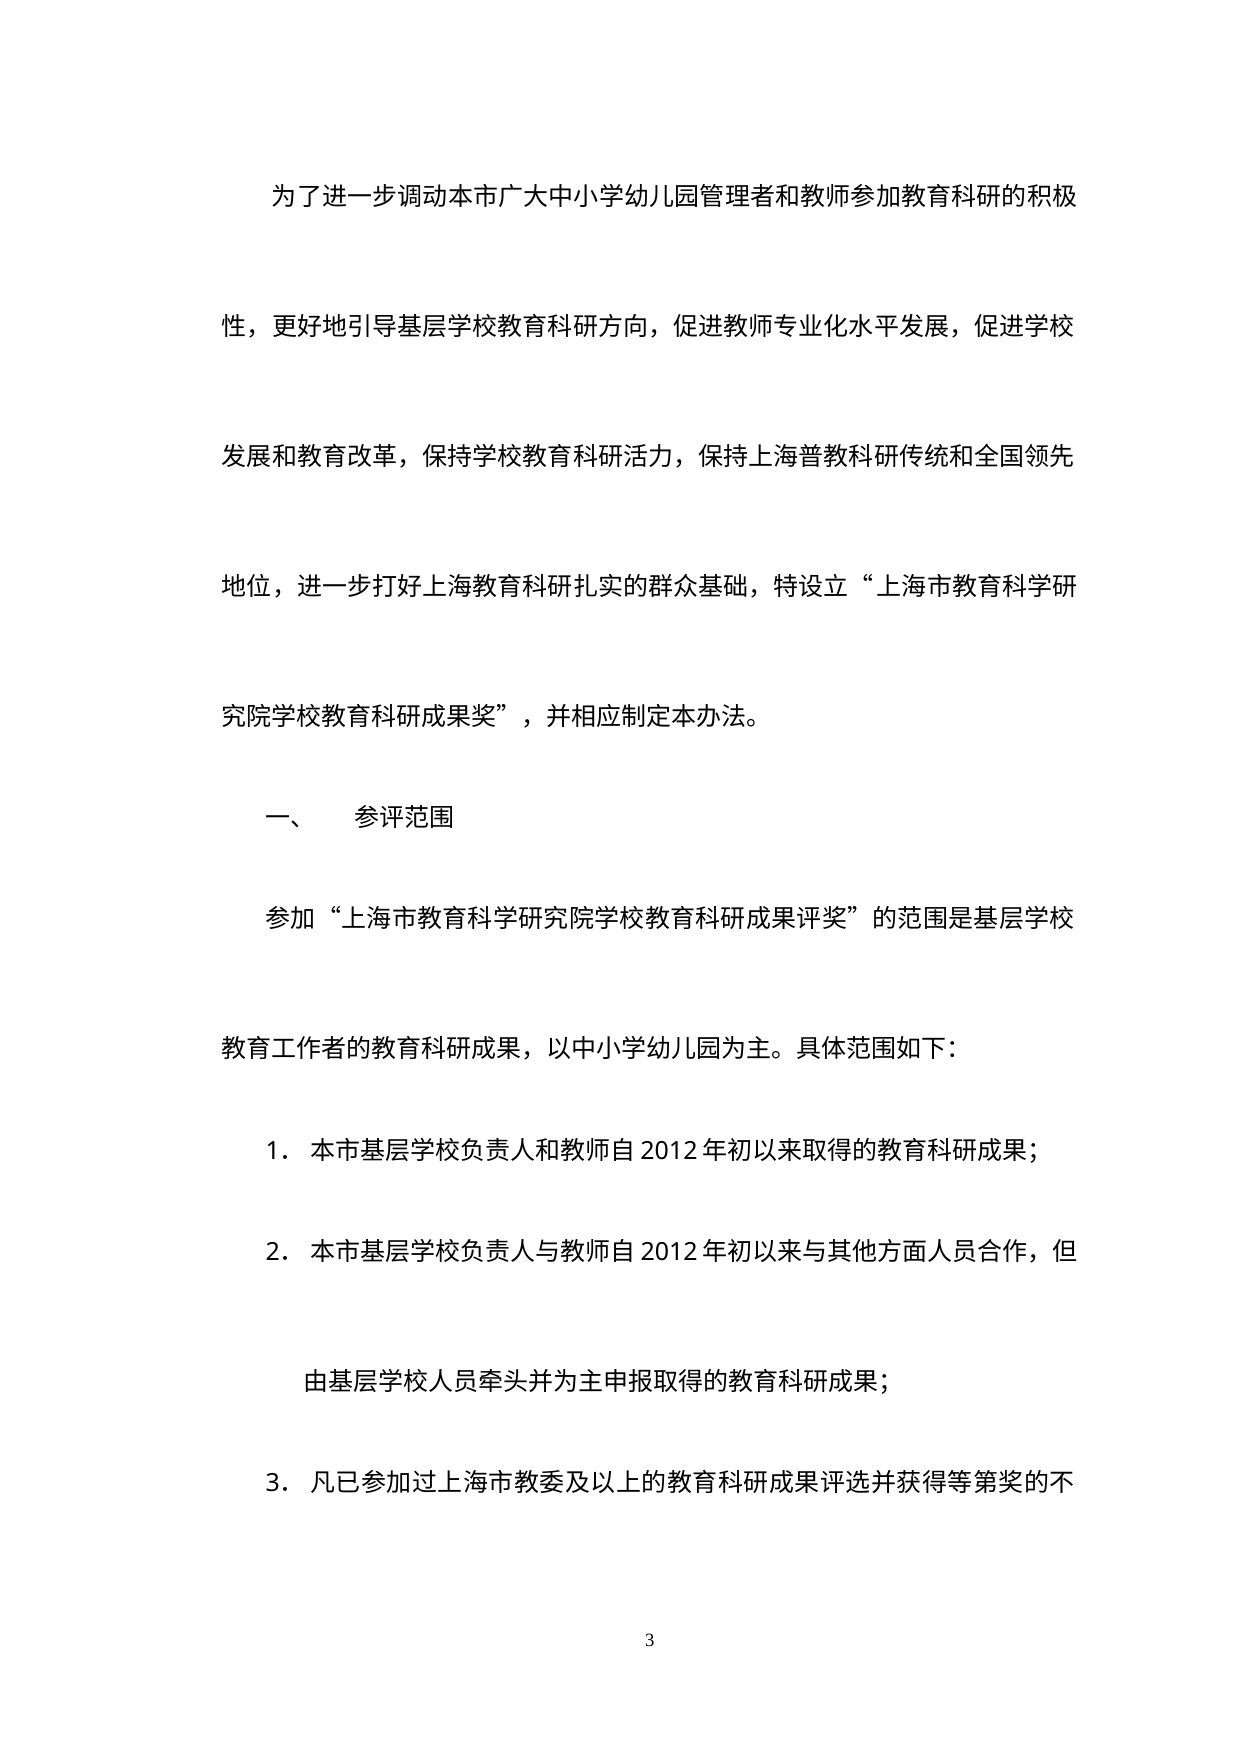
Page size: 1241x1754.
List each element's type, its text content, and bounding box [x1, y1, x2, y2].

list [265, 1448, 1078, 1513]
list 本市基层学校负责人和教师自2012年初以来取得的教育科研成果； [265, 1116, 1078, 1181]
list 本市基层学校负责人与教师自2012年初以来与其他方面人员合作，但由基层学校人员牵头并为主申报取得的教育科研成果； [265, 1217, 1078, 1412]
list 参评范围 [265, 783, 1078, 848]
text 为了进一步调动本市广大中小学幼儿园管理者和教师参加教育科研的积极性，更好地引导基层学校教育科研方向，促进教师专业化水平发展，促进学校发展和教育改革，保持学校教育科研活力，保持上海普教科研传统和全国领先地位，进一步打好上海教育科研扎实的群众基础，特设立“上海市教育科学研究院学校教育科研成果奖”，并相应制定本办法。 [222, 162, 1078, 747]
text 参加“上海市教育科学研究院学校教育科研成果评奖”的范围是基层学校教育工作者的教育科研成果，以中小学幼儿园为主。具体范围如下： [222, 884, 1078, 1079]
